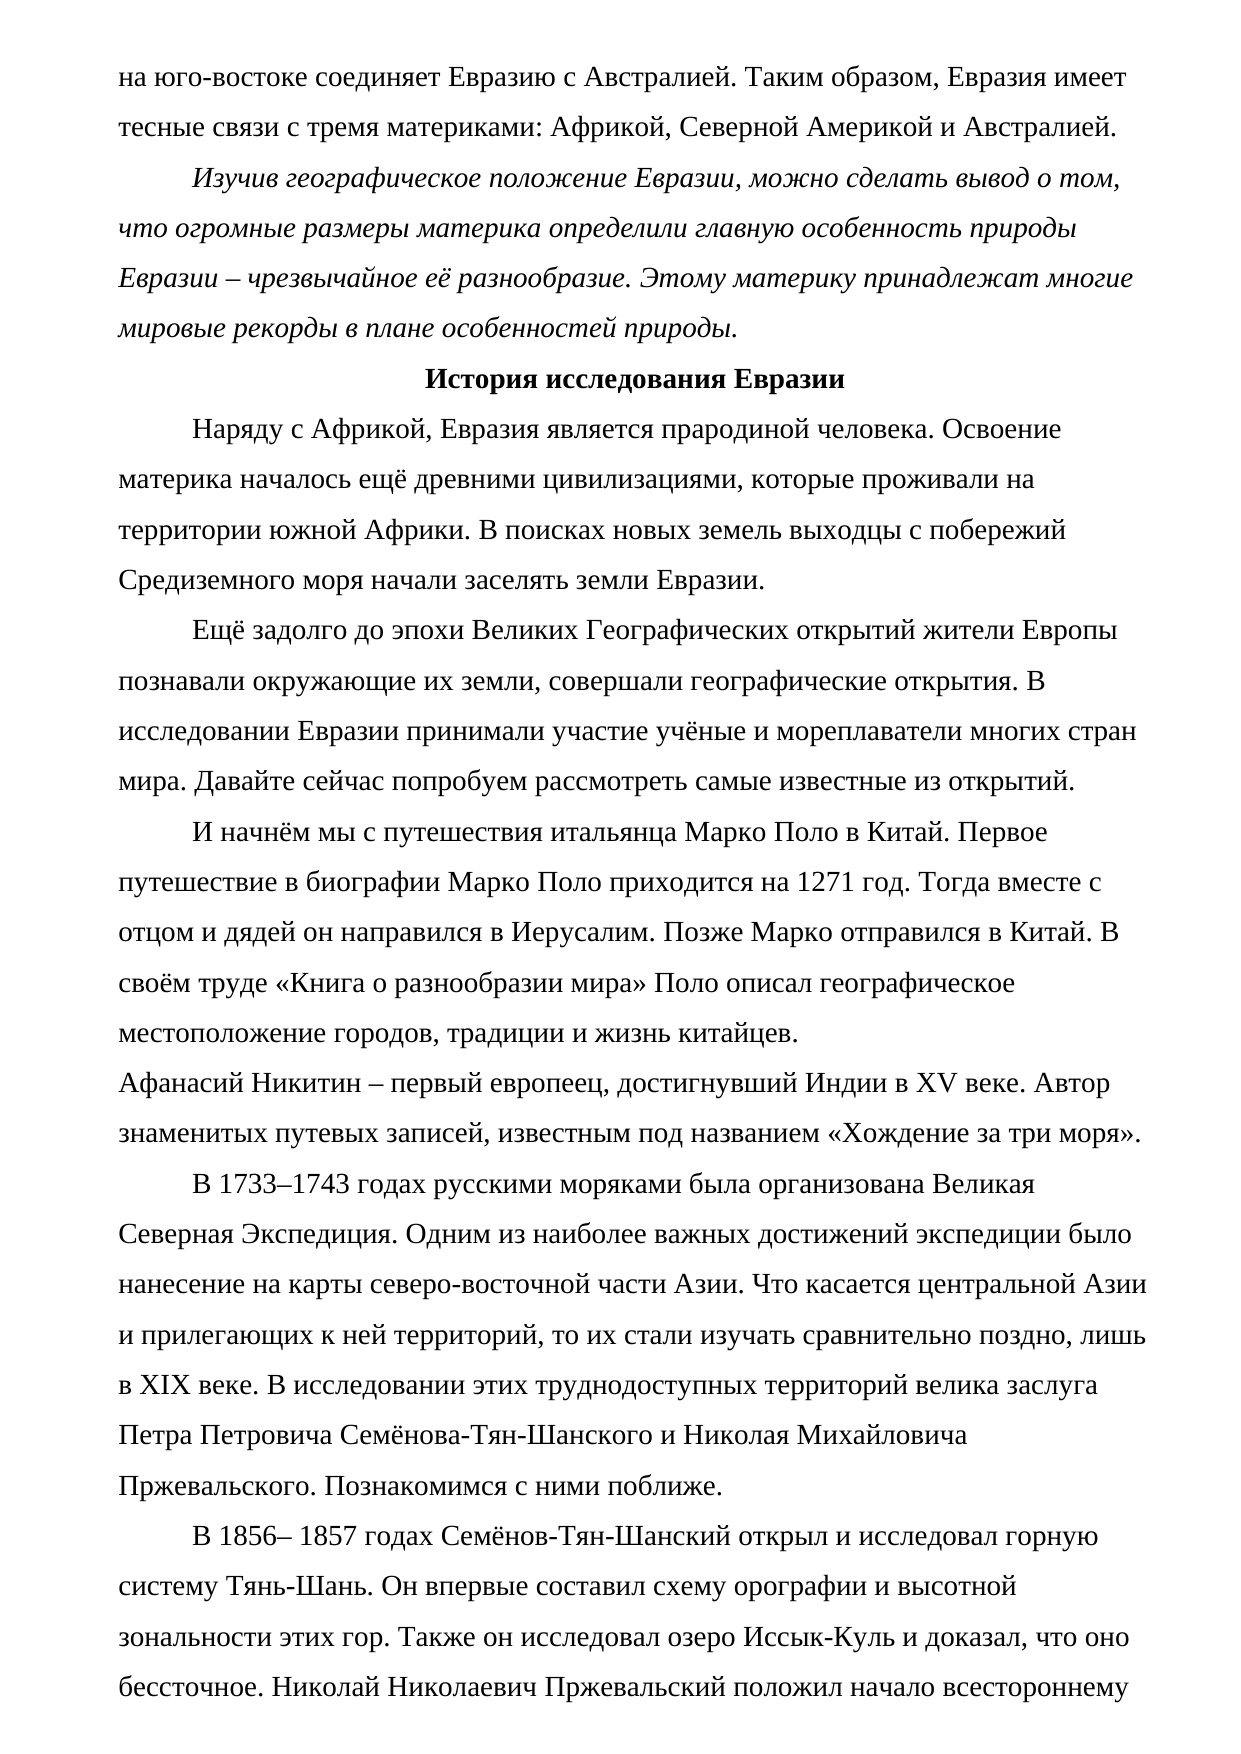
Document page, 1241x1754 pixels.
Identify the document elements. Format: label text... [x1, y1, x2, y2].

text В 1733–1743 годах русскими моряками была организована Великая Северная Экспедиция. Одним из наиболее важных достижений экспедиции было нанесение на карты северо-восточной части Азии. Что касается центральной Азии и прилегающих к ней территорий, то их стали изучать сравнительно поздно, лишь в XIX веке. В исследовании этих труднодоступных территорий велика заслуга Петра Петровича Семёнова-Тян-Шанского и Николая Михайловича Пржевальского. Познакомимся с ними поближе. [118, 1166, 1152, 1501]
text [118, 1518, 1152, 1703]
text Ещё задолго до эпохи Великих Географических открытий жители Европы познавали окружающие их земли, совершали географические открытия. В исследовании Евразии принимали участие учёные и мореплаватели многих стран мира. Давайте сейчас попробуем рассмотреть самые известные из открытий. [118, 612, 1152, 797]
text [118, 59, 1152, 143]
text Наряду с Африкой, Евразия является прародиной человека. Освоение материка началось ещё древними цивилизациями, которые проживали на территории южной Африки. В поисках новых земель выходцы с побережий Средиземного моря начали заселять земли Евразии. [118, 411, 1152, 596]
text И начнём мы с путешествия итальянца Марко Поло в Китай. Первое путешествие в биографии Марко Поло приходится на 1271 год. Тогда вместе с отцом и дядей он направился в Иерусалим. Позже Марко отправился в Китай. В своём труде «Книга о разнообразии мира» Поло описал географическое местоположение городов, традиции и жизнь китайцев. [118, 814, 1152, 1048]
text История исследования Евразии [118, 361, 1152, 394]
text Изучив географическое положение Евразии, можно сделать вывод о том, что огромные размеры материка определили главную особенность природы Евразии – чрезвычайное её разнообразие. Этому материку принадлежат многие мировые рекорды в плане особенностей природы. [118, 160, 1152, 344]
text Афанасий Никитин – первый европеец, достигнувший Индии в XV веке. Автор знаменитых путевых записей, известным под названием «Хождение за три моря». [118, 1065, 1152, 1149]
